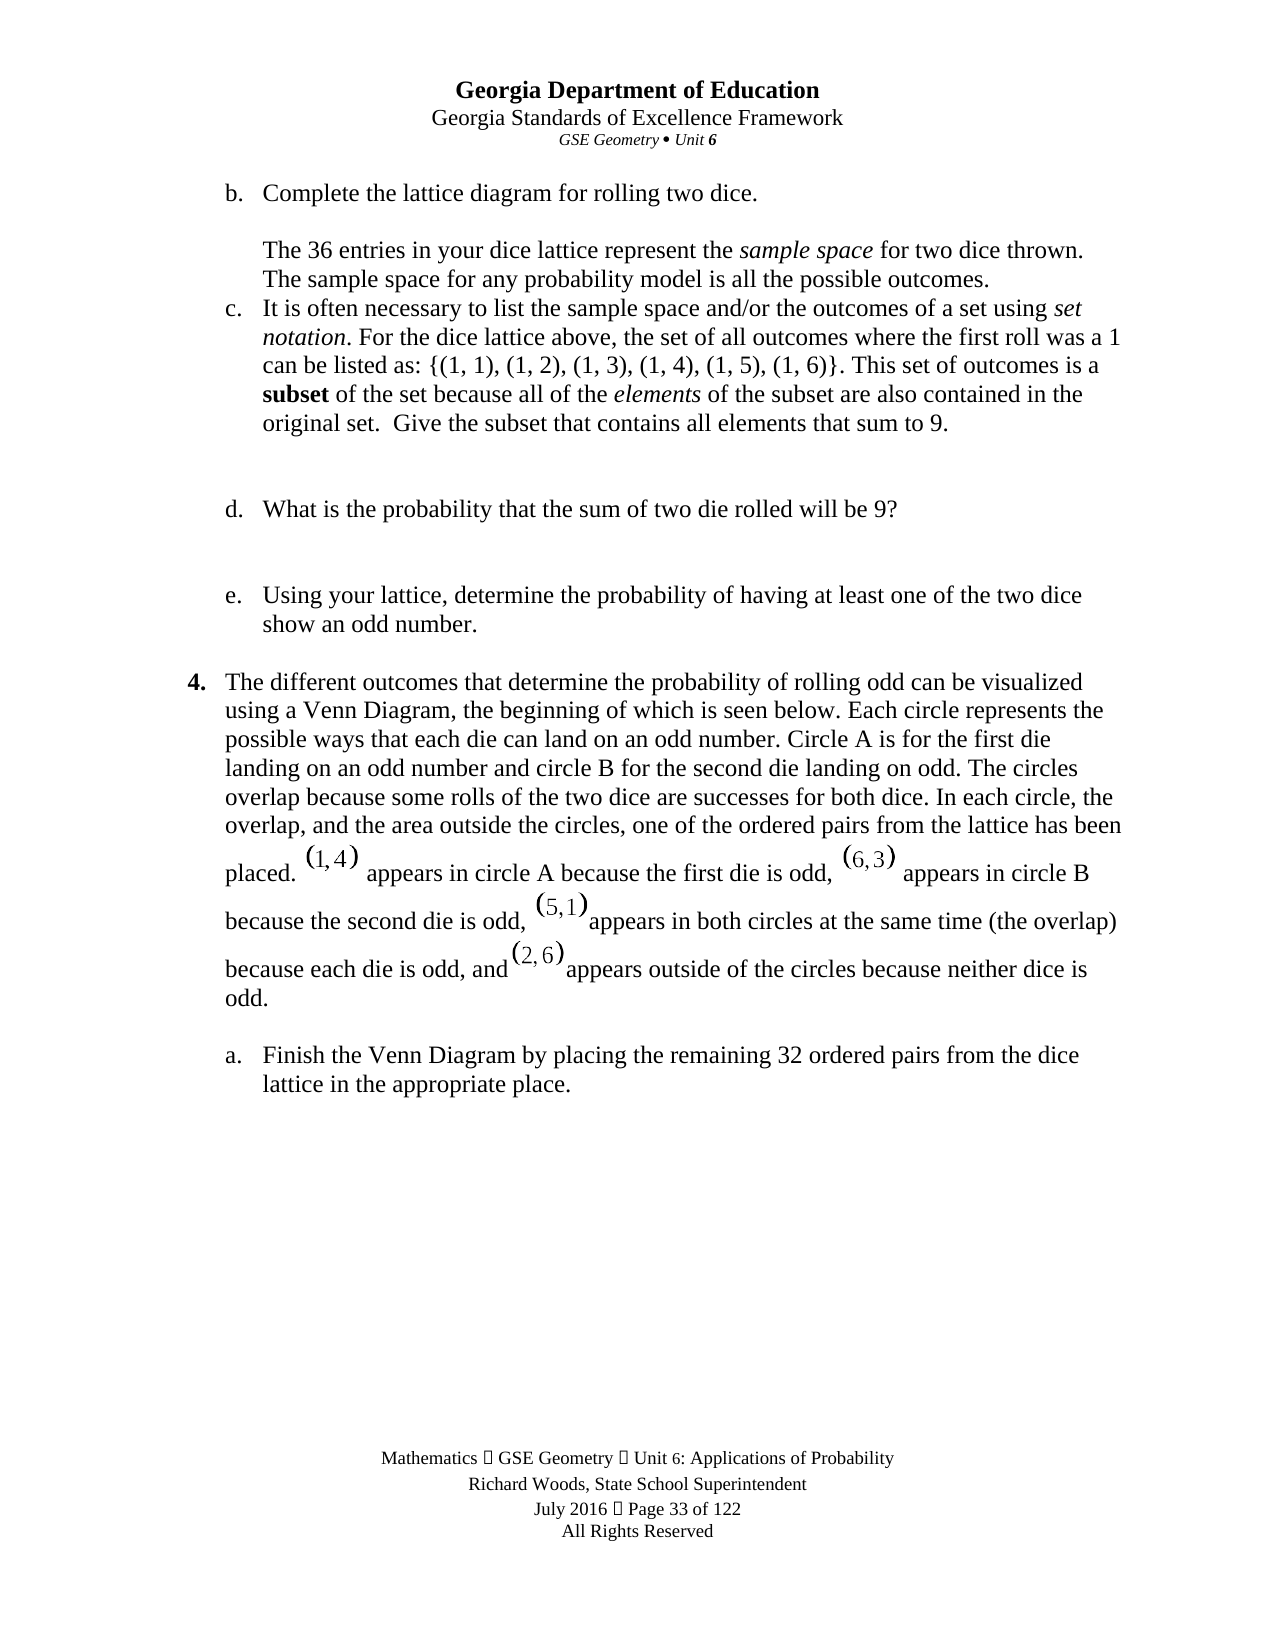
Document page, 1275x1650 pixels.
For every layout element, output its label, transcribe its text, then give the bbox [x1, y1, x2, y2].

list It is often necessary to list the sample space and/or the outcomes of a set using set notation. For the dice lattice above, the set of all outcomes where the first roll was a 1 can be listed as: {(1, 1), (1, 2), (1, 3), (1, 4), (1, 5), (1, 6)}. This set of outcomes is a subset of the set because all of the elements of the subset are also contained in the original set. Give the subset that contains all elements that sum to 9. [225, 293, 1125, 437]
list The different outcomes that determine the probability of rolling odd can be visualized using a Venn Diagram, the beginning of which is seen below. Each circle represents the possible ways that each die can land on an odd number. Circle A is for the first die landing on an odd number and circle B for the second die landing on odd. The circles overlap because some rolls of the two dice are successes for both dice. In each circle, the overlap, and the area outside the circles, one of the ordered pairs from the lattice has been placed. appears in circle A because the first die is odd, appears in circle B because the second die is odd, appears in both circles at the same time (the overlap) because each die is odd, andappears outside of the circles because neither dice is odd. [187, 667, 1125, 1012]
list Finish the Venn Diagram by placing the remaining 32 ordered pairs from the dice lattice in the appropriate place. [225, 1041, 1125, 1098]
list Using your lattice, determine the probability of having at least one of the two dice show an odd number. [225, 581, 1125, 638]
list Complete the lattice diagram for rolling two dice. The 36 entries in your dice lattice represent the sample space for two dice thrown. The sample space for any probability model is all the possible outcomes. [225, 178, 1125, 293]
list What is the probability that the sum of two die rolled will be 9? [225, 494, 1125, 523]
